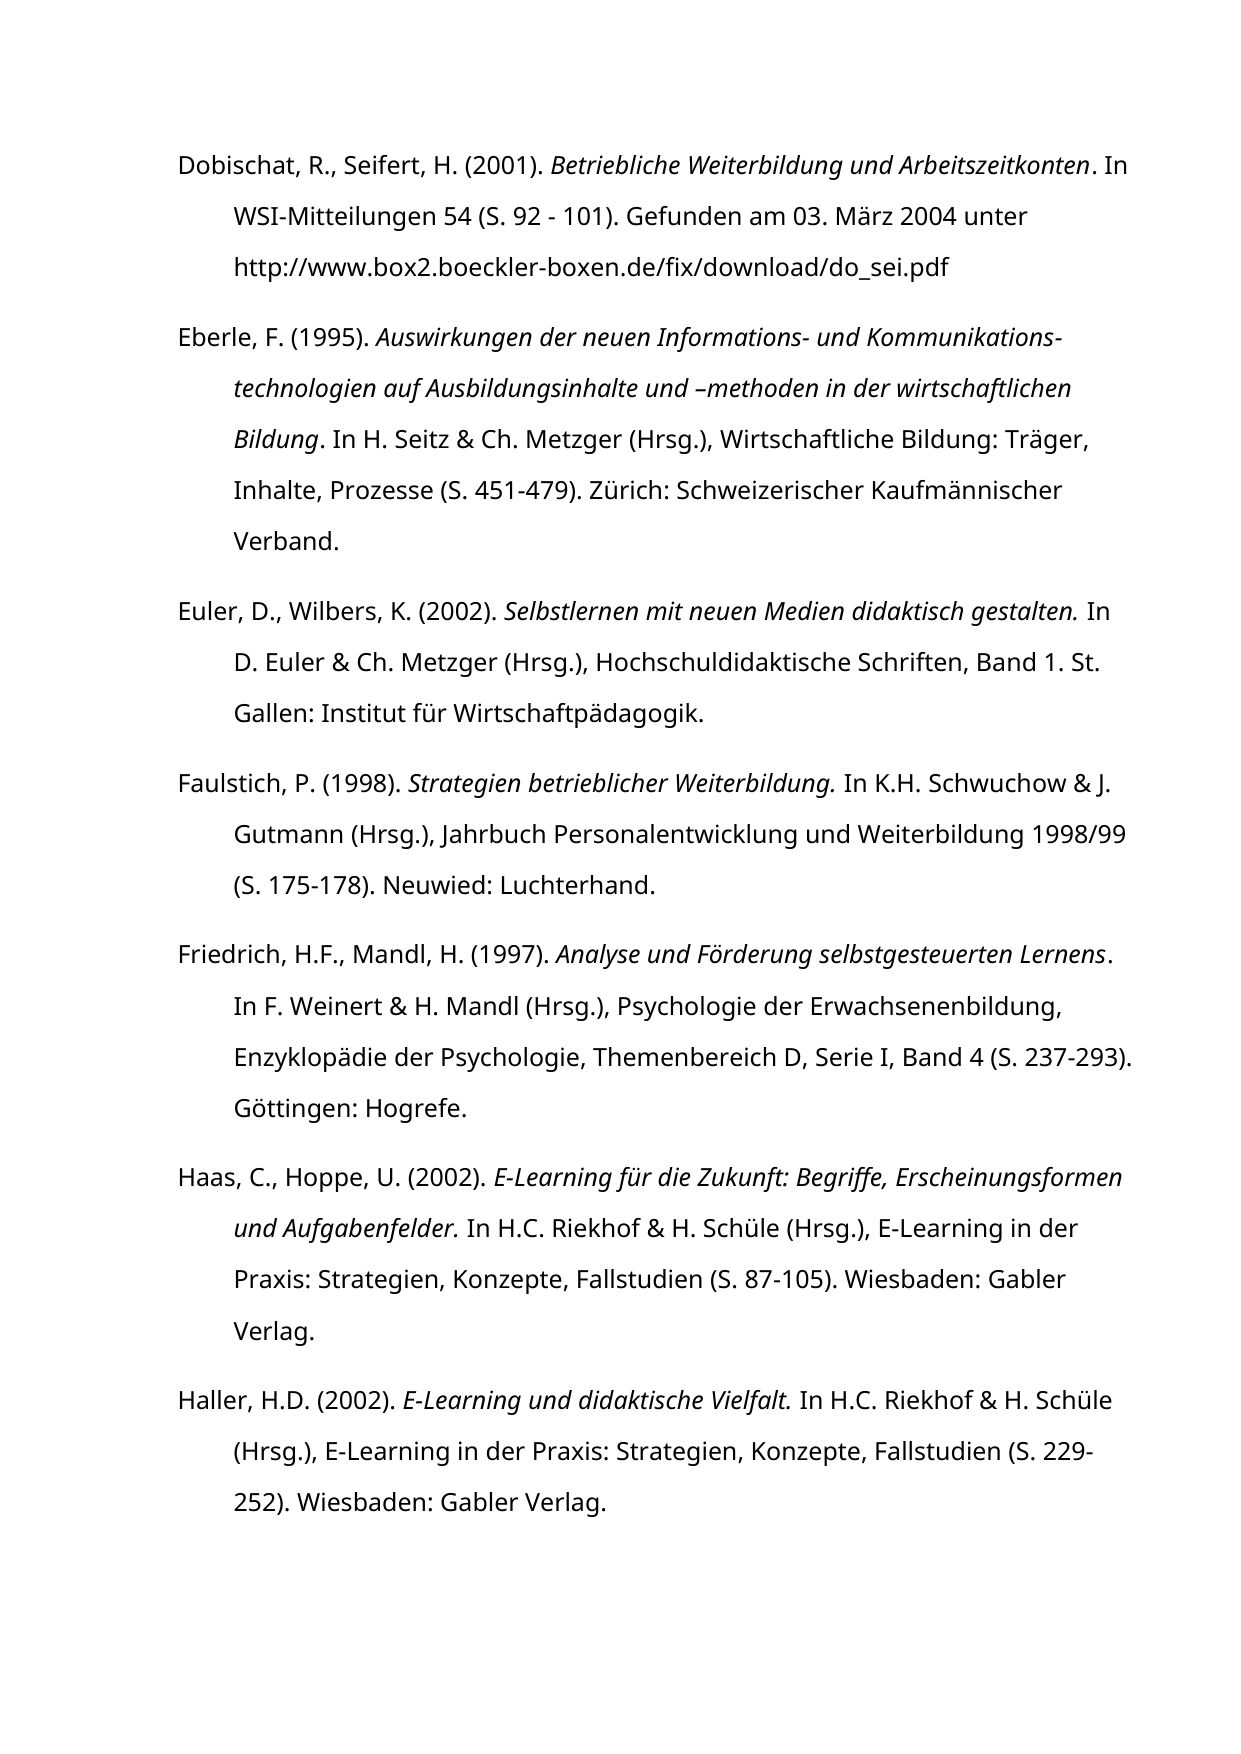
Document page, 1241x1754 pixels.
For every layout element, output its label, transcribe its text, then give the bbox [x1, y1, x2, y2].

text Haller, H.D. (2002). E-Learning und didaktische Vielfalt. In H.C. Riekhof & H. Schüle (Hrsg.), E-Learning in der Praxis: Strategien, Konzepte, Fallstudien (S. 229-252). Wiesbaden: Gabler Verlag. [177, 1383, 1134, 1519]
text Eberle, F. (1995). Auswirkungen der neuen Informations- und Kommunikationstechnologien auf Ausbildungsinhalte und –methoden in der wirtschaftlichen Bildung. In H. Seitz & Ch. Metzger (Hrsg.), Wirtschaftliche Bildung: Träger, Inhalte, Prozesse (S. 451-479). Zürich: Schweizerischer Kaufmännischer Verband. [177, 319, 1134, 558]
text Friedrich, H.F., Mandl, H. (1997). Analyse und Förderung selbstgesteuerten Lernens. In F. Weinert & H. Mandl (Hrsg.), Psychologie der Erwachsenenbildung, Enzyklopädie der Psychologie, Themenbereich D, Serie I, Band 4 (S. 237-293). Göttingen: Hogrefe. [177, 937, 1134, 1124]
text Haas, C., Hoppe, U. (2002). E-Learning für die Zukunft: Begriffe, Erscheinungsformen und Aufgabenfelder. In H.C. Riekhof & H. Schüle (Hrsg.), E-Learning in der Praxis: Strategien, Konzepte, Fallstudien (S. 87-105). Wiesbaden: Gabler Verlag. [177, 1160, 1134, 1347]
text Faulstich, P. (1998). Strategien betrieblicher Weiterbildung. In K.H. Schwuchow & J. Gutmann (Hrsg.), Jahrbuch Personalentwicklung und Weiterbildung 1998/99 (S. 175-178). Neuwied: Luchterhand. [177, 765, 1134, 901]
text Dobischat, R., Seifert, H. (2001). Betriebliche Weiterbildung und Arbeitszeitkonten. In WSI-Mitteilungen 54 (S. 92 - 101). Gefunden am 03. März 2004 unter http://www.box2.boeckler-boxen.de/fix/download/do_sei.pdf [177, 148, 1134, 284]
text Euler, D., Wilbers, K. (2002). Selbstlernen mit neuen Medien didaktisch gestalten. In D. Euler & Ch. Metzger (Hrsg.), Hochschuldidaktische Schriften, Band 1. St. Gallen: Institut für Wirtschaftpädagogik. [177, 593, 1134, 729]
